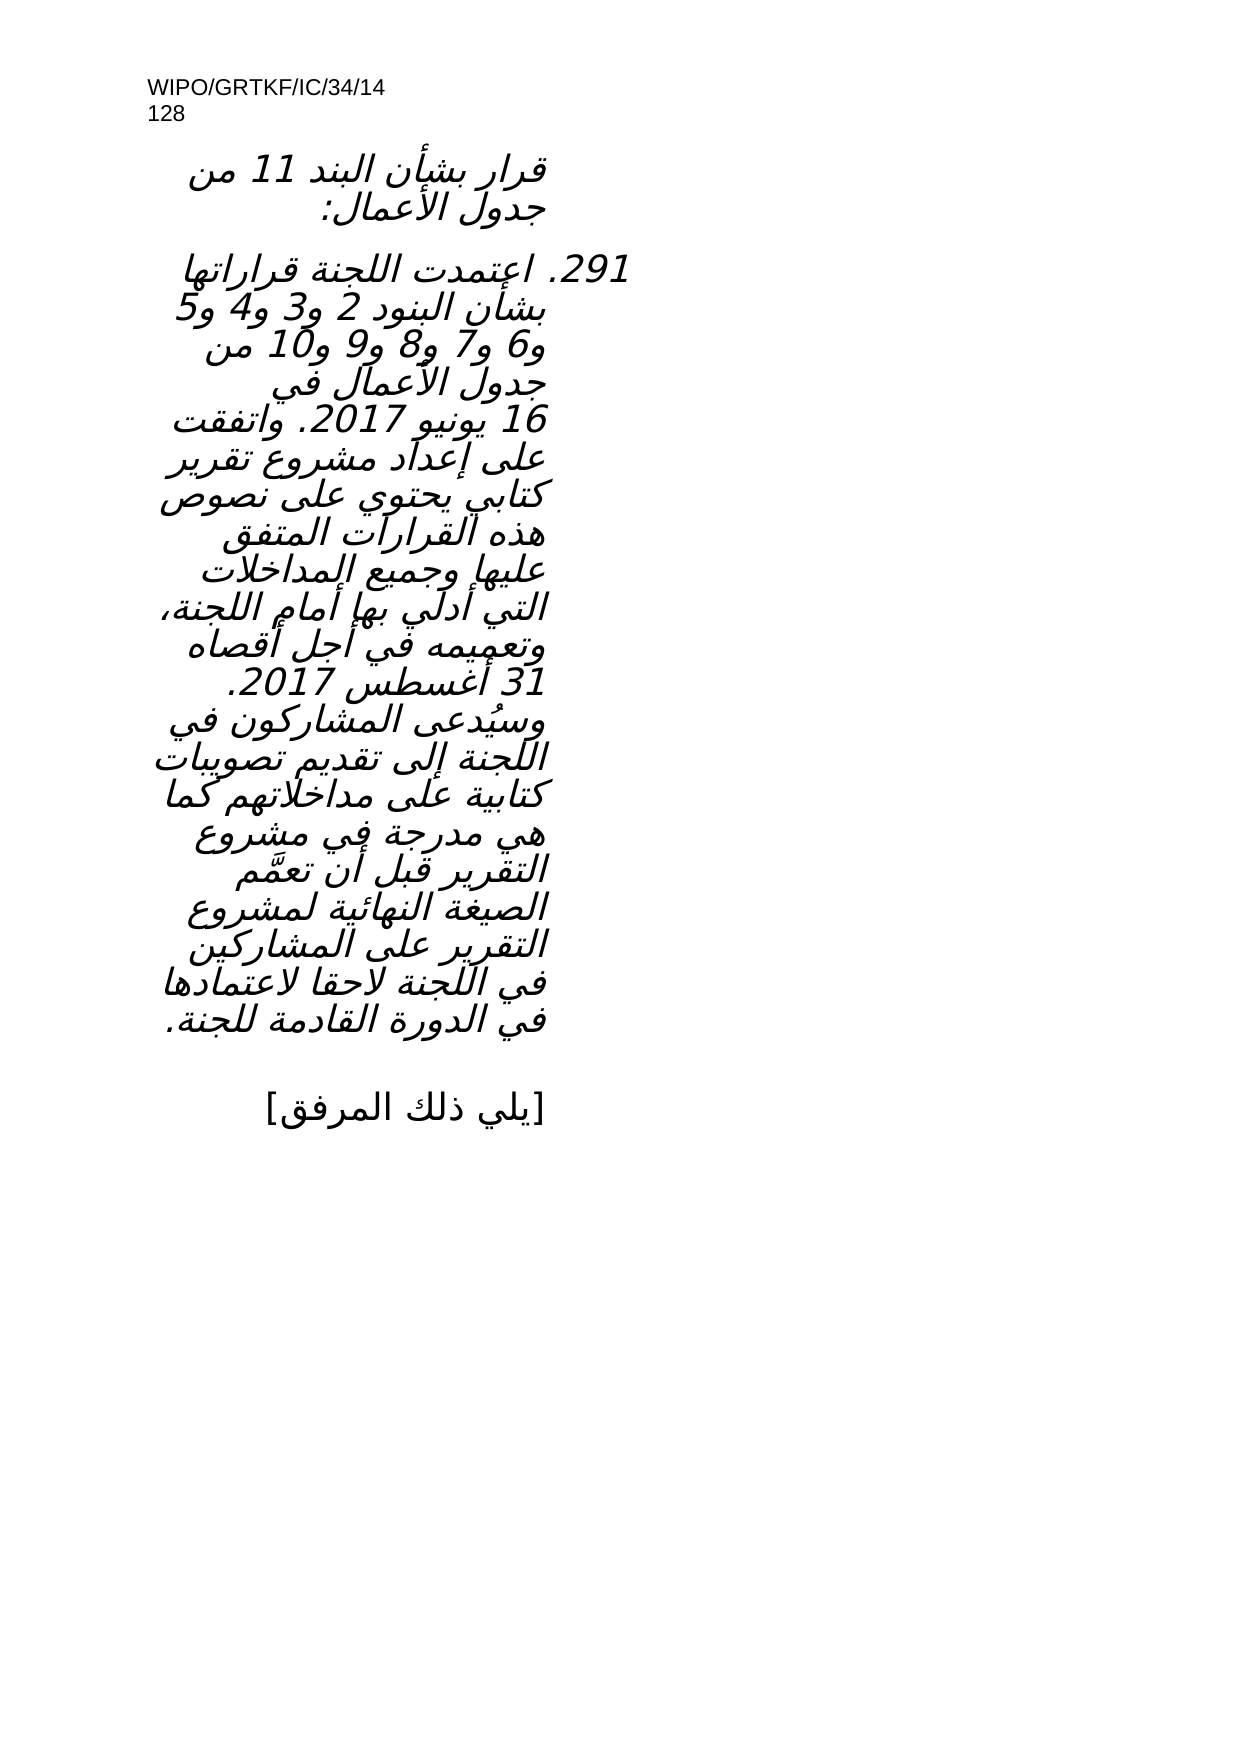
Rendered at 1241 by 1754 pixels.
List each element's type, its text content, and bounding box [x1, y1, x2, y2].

text [يلي ذلك المرفق] [147, 1090, 545, 1128]
list قرار بشأن البند 11 من جدول الأعمال: [147, 153, 545, 228]
text اعتمدت اللجنة قراراتها بشأن البنود 2 و3 و4 و5 و6 و7 و8 و9 و10 من جدول الأعمال في 16 يونيو 2017. واتفقت على إعداد مشروع تقرير كتابي يحتوي على نصوص هذه القرارات المتفق عليها وجميع المداخلات التي أدلي بها أمام اللجنة، وتعميمه في أجل أقصاه 31 أغسطس 2017. وسيُدعى المشاركون في اللجنة إلى تقديم تصويبات كتابية على مداخلاتهم كما هي مدرجة في مشروع التقرير قبل أن تعمَّم الصيغة النهائية لمشروع التقرير على المشاركين في اللجنة لاحقا لاعتمادها في الدورة القادمة للجنة. [147, 253, 546, 1040]
